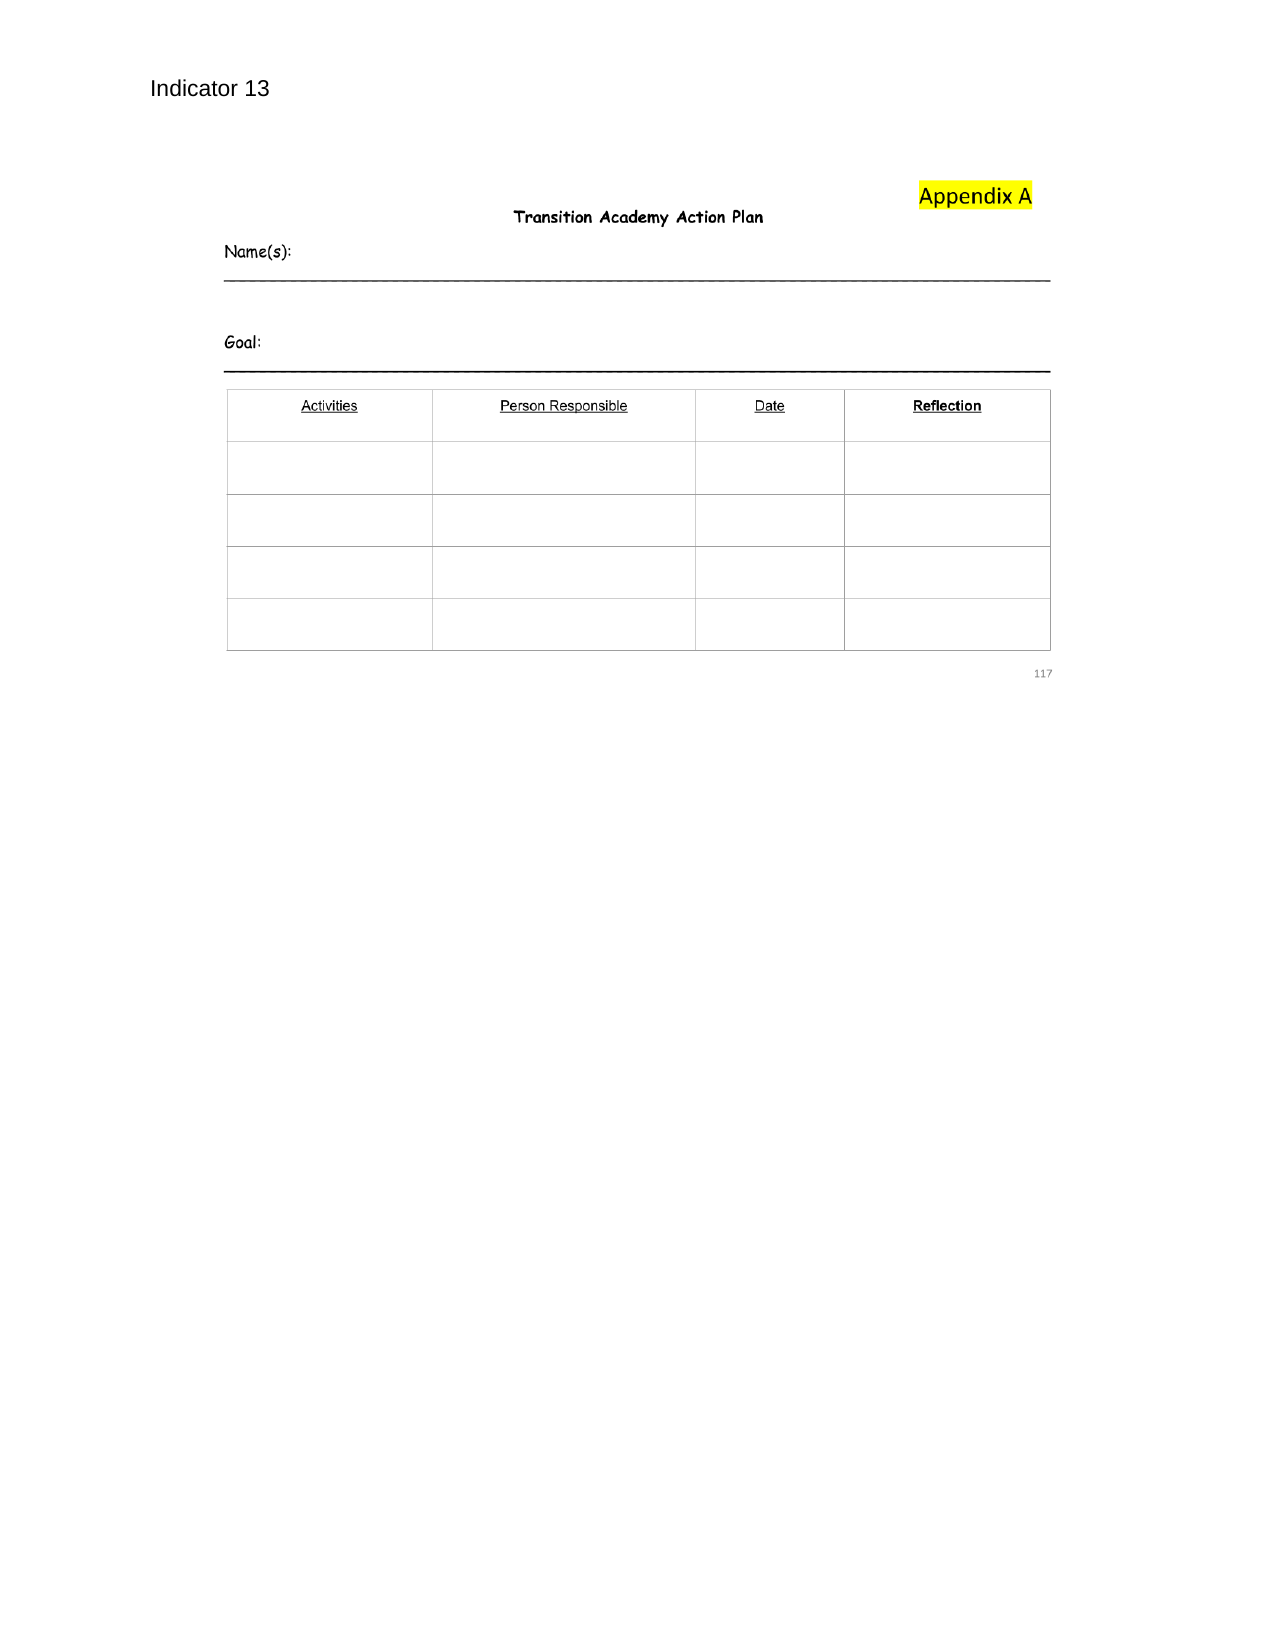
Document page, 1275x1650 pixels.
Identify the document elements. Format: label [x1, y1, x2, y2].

picture [150, 150, 1125, 698]
